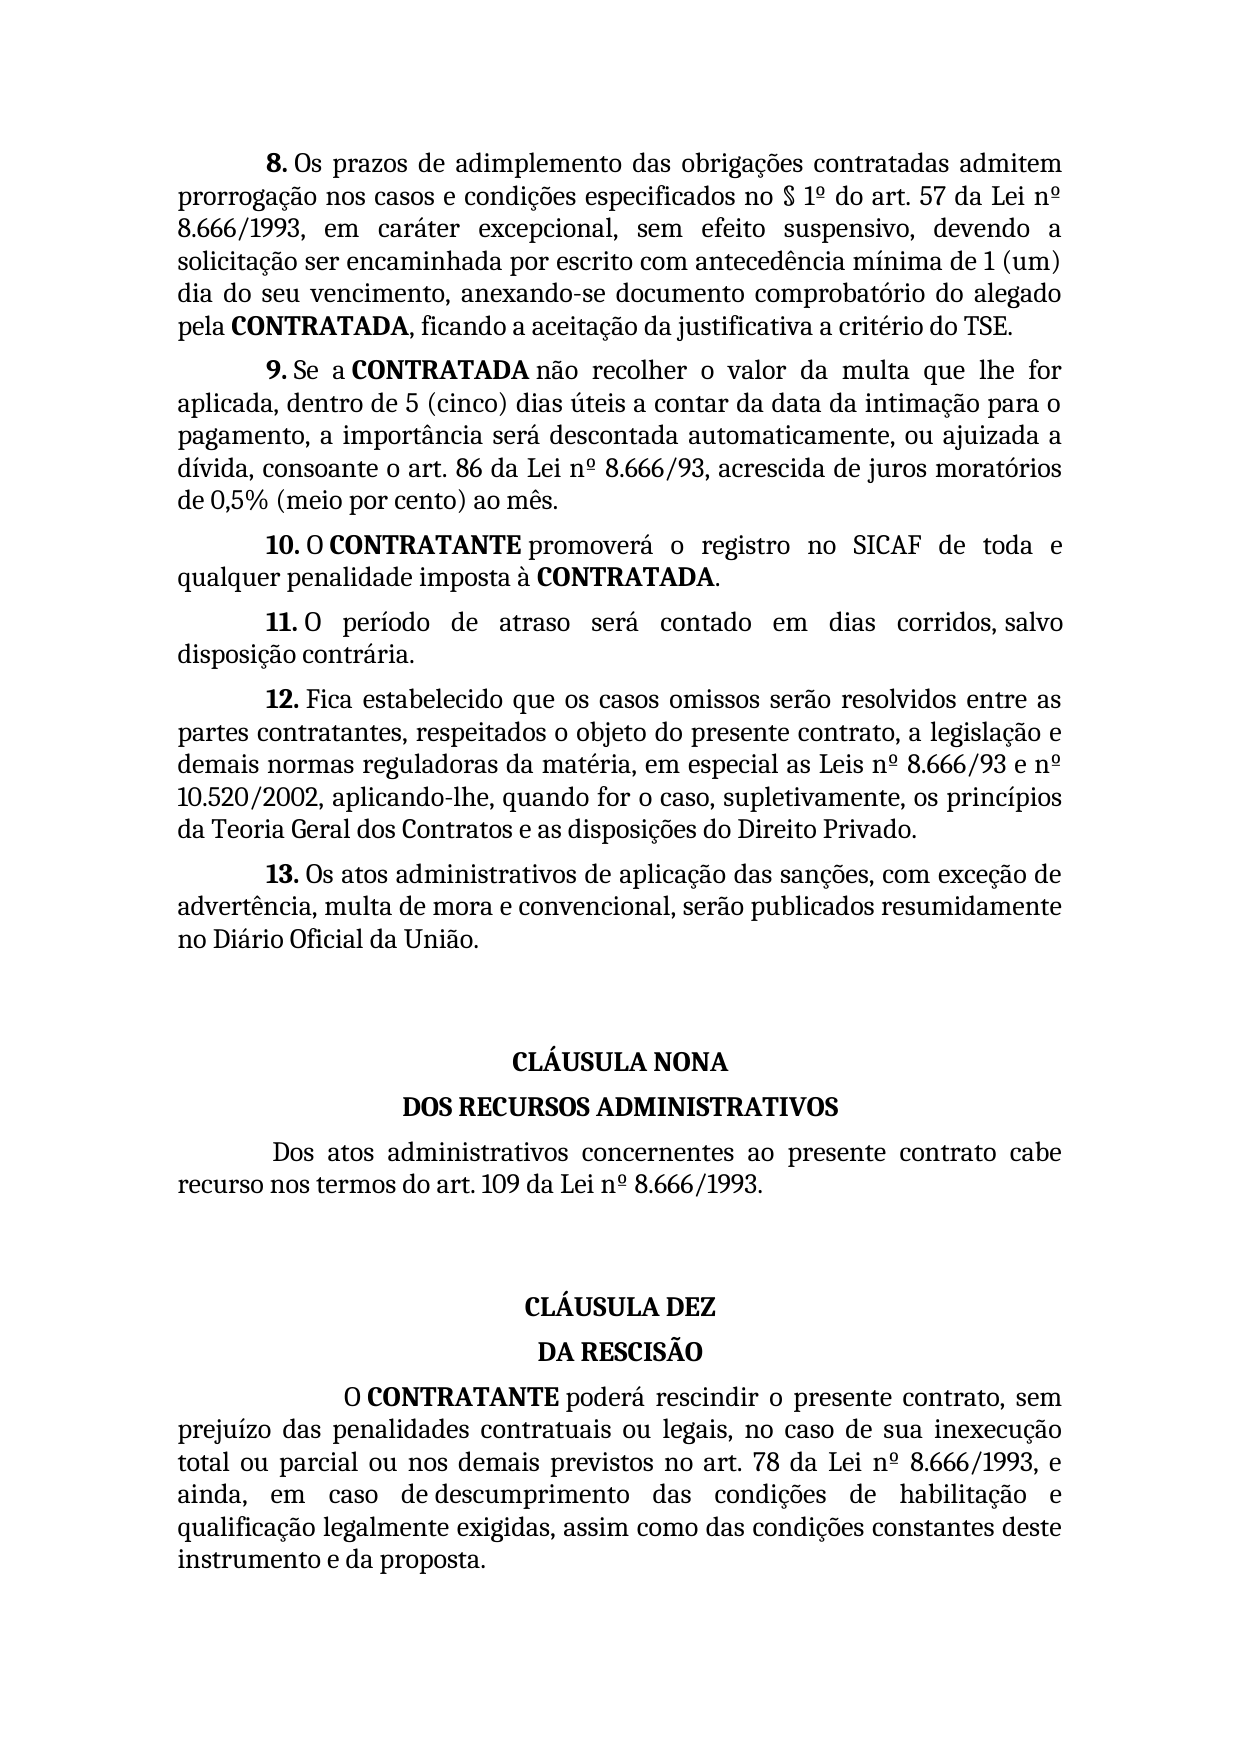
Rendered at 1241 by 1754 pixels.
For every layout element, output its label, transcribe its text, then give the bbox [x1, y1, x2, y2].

text 9. Se a CONTRATADA não recolher o valor da multa que lhe for aplicada, dentro de 5 (cinco) dias úteis a contar da data da intimação para o pagamento, a importância será descontada automaticamente, ou ajuizada a dívida, consoante o art. 86 da Lei nº 8.666/93, acrescida de juros moratórios de 0,5% (meio por cento) ao mês. [177, 354, 1063, 516]
text CLÁUSULA NONA [177, 1046, 1063, 1078]
text 12. Fica estabelecido que os casos omissos serão resolvidos entre as partes contratantes, respeitados o objeto do presente contrato, a legislação e demais normas reguladoras da matéria, em especial as Leis nº 8.666/93 e nº 10.520/2002, aplicando-lhe, quando for o caso, supletivamente, os princípios da Teoria Geral dos Contratos e as disposições do Direito Privado. [177, 683, 1063, 846]
text 13. Os atos administrativos de aplicação das sanções, com exceção de advertência, multa de mora e convencional, serão publicados resumidamente no Diário Oficial da União. [177, 858, 1063, 955]
text 10. O CONTRATANTE promoverá o registro no SICAF de toda e qualquer penalidade imposta à CONTRATADA. [177, 529, 1063, 594]
text DA RESCISÃO [177, 1336, 1063, 1368]
text O CONTRATANTE poderá rescindir o presente contrato, sem prejuízo das penalidades contratuais ou legais, no caso de sua inexecução total ou parcial ou nos demais previstos no art. 78 da Lei nº 8.666/1993, e ainda, em caso de descumprimento das condições de habilitação e qualificação legalmente exigidas, assim como das condições constantes deste instrumento e da proposta. [177, 1381, 1063, 1575]
text Dos atos administrativos concernentes ao presente contrato cabe recurso nos termos do art. 109 da Lei nº 8.666/1993. [177, 1136, 1063, 1201]
text 8. Os prazos de adimplemento das obrigações contratadas admitem prorrogação nos casos e condições especificados no § 1º do art. 57 da Lei nº 8.666/1993, em caráter excepcional, sem efeito suspensivo, devendo a solicitação ser encaminhada por escrito com antecedência mínima de 1 (um) dia do seu vencimento, anexando-se documento comprobatório do alegado pela CONTRATADA, ficando a aceitação da justificativa a critério do TSE. [177, 148, 1063, 342]
text DOS RECURSOS ADMINISTRATIVOS [177, 1091, 1063, 1123]
text 11. O período de atraso será contado em dias corridos, salvo disposição contrária. [177, 606, 1063, 671]
text CLÁUSULA DEZ [177, 1291, 1063, 1324]
